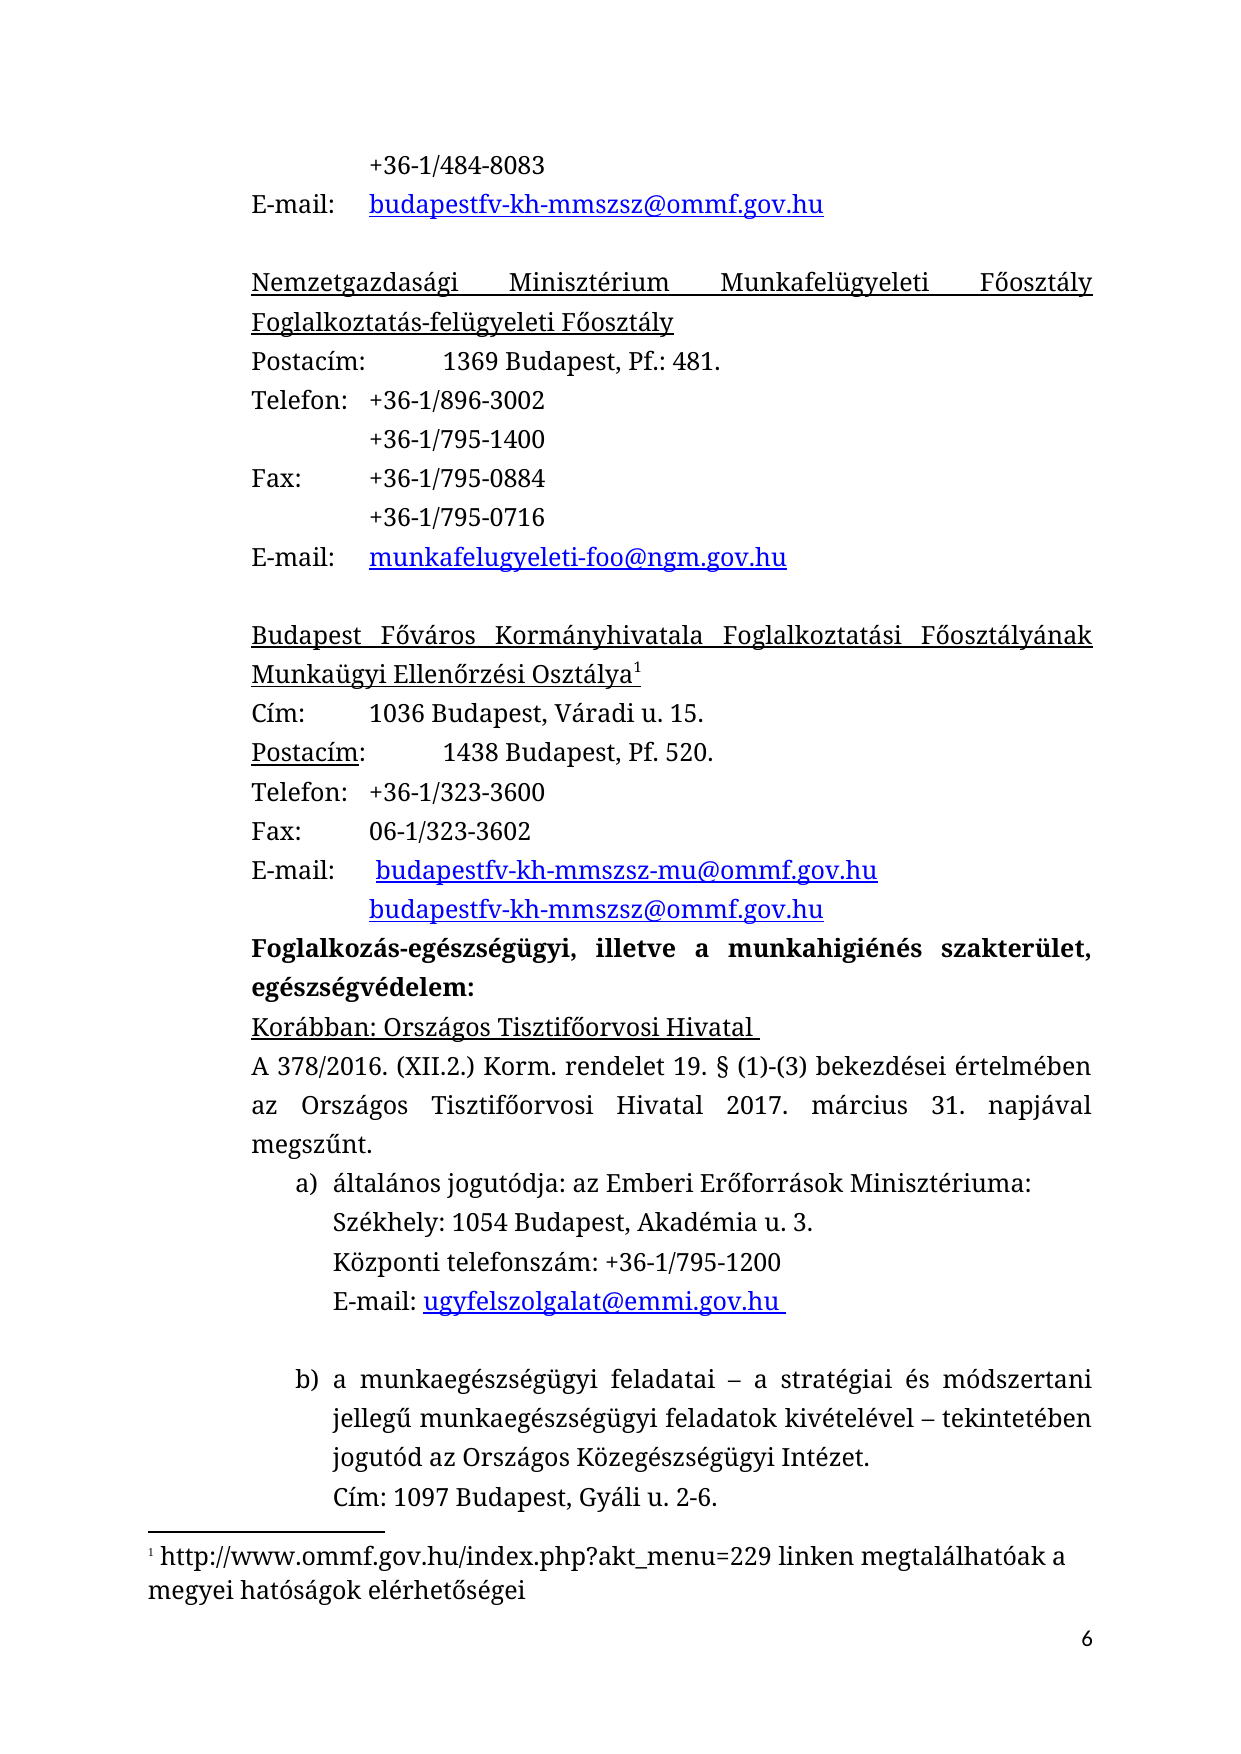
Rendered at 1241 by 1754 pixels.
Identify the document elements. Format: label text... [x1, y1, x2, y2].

text Cím: 1036 Budapest, Váradi u. 15. [251, 696, 1093, 730]
text E-mail: budapestfv-kh-mmszsz-mu@ommf.gov.hu [251, 853, 1093, 887]
text Budapest Főváros Kormányhivatala Foglalkoztatási Főosztályának Munkaügyi Ellenőrzési Osztálya [251, 648, 1093, 691]
text +36-1/795-0716 [251, 500, 1093, 534]
text +36-1/795-1400 [251, 422, 1093, 456]
text Postacím: 1369 Budapest, Pf.: 481. [251, 343, 1093, 377]
text A 378/2016. (XII.2.) Korm. rendelet 19. § (1)-(3) bekezdései értelmében az Országos Tisztifőorvosi Hivatal 2017. március 31. napjával megszűnt. [251, 1048, 1093, 1161]
text Foglalkozás-egészségügyi, illetve a munkahigiénés szakterület, egészségvédelem: [251, 931, 1093, 1004]
text Központi telefonszám: +36-1/795-1200 [333, 1244, 1093, 1278]
list a munkaegészségügyi feladatai – a stratégiai és módszertani jellegű munkaegészségügyi feladatok kivételével – tekintetében jogutód az Országos Közegészségügyi Intézet. [295, 1362, 1093, 1474]
text Korábban: Országos Tisztifőorvosi Hivatal [251, 1009, 1093, 1043]
text Telefon: +36-1/323-3600 [251, 774, 1093, 808]
text Székhely: 1054 Budapest, Akadémia u. 3. [333, 1205, 1093, 1239]
text Fax: +36-1/795-0884 [251, 461, 1093, 495]
text Fax: 06-1/323-3602 [251, 813, 1093, 847]
text E-mail: budapestfv-kh-mmszsz@ommf.gov.hu [251, 187, 1093, 221]
text Nemzetgazdasági Minisztérium Munkafelügyeleti Főosztály Foglalkoztatás-felügyeleti Főosztály [251, 296, 1093, 338]
text Postacím: 1438 Budapest, Pf. 520. [251, 735, 1093, 769]
text E-mail: ugyfelszolgalat@emmi.gov.hu [333, 1283, 1093, 1317]
text budapestfv-kh-mmszsz@ommf.gov.hu [251, 892, 1093, 926]
list általános jogutódja: az Emberi Erőforrások Minisztériuma: [295, 1166, 1093, 1200]
text +36-1/484-8083 [251, 148, 1093, 182]
text Nemzetgazdasági Minisztérium Munkafelügyeleti Főosztály Foglalkoztatás-felügyeleti Főosztály [251, 265, 1093, 294]
text Budapest Főváros Kormányhivatala Foglalkoztatási Főosztályának Munkaügyi Ellenőrzési Osztálya [251, 618, 1093, 646]
text Telefon: +36-1/896-3002 [251, 383, 1093, 417]
text E-mail: munkafelugyeleti-foo@ngm.gov.hu [251, 539, 1093, 573]
text Cím: 1097 Budapest, Gyáli u. 2-6. [333, 1479, 1093, 1513]
